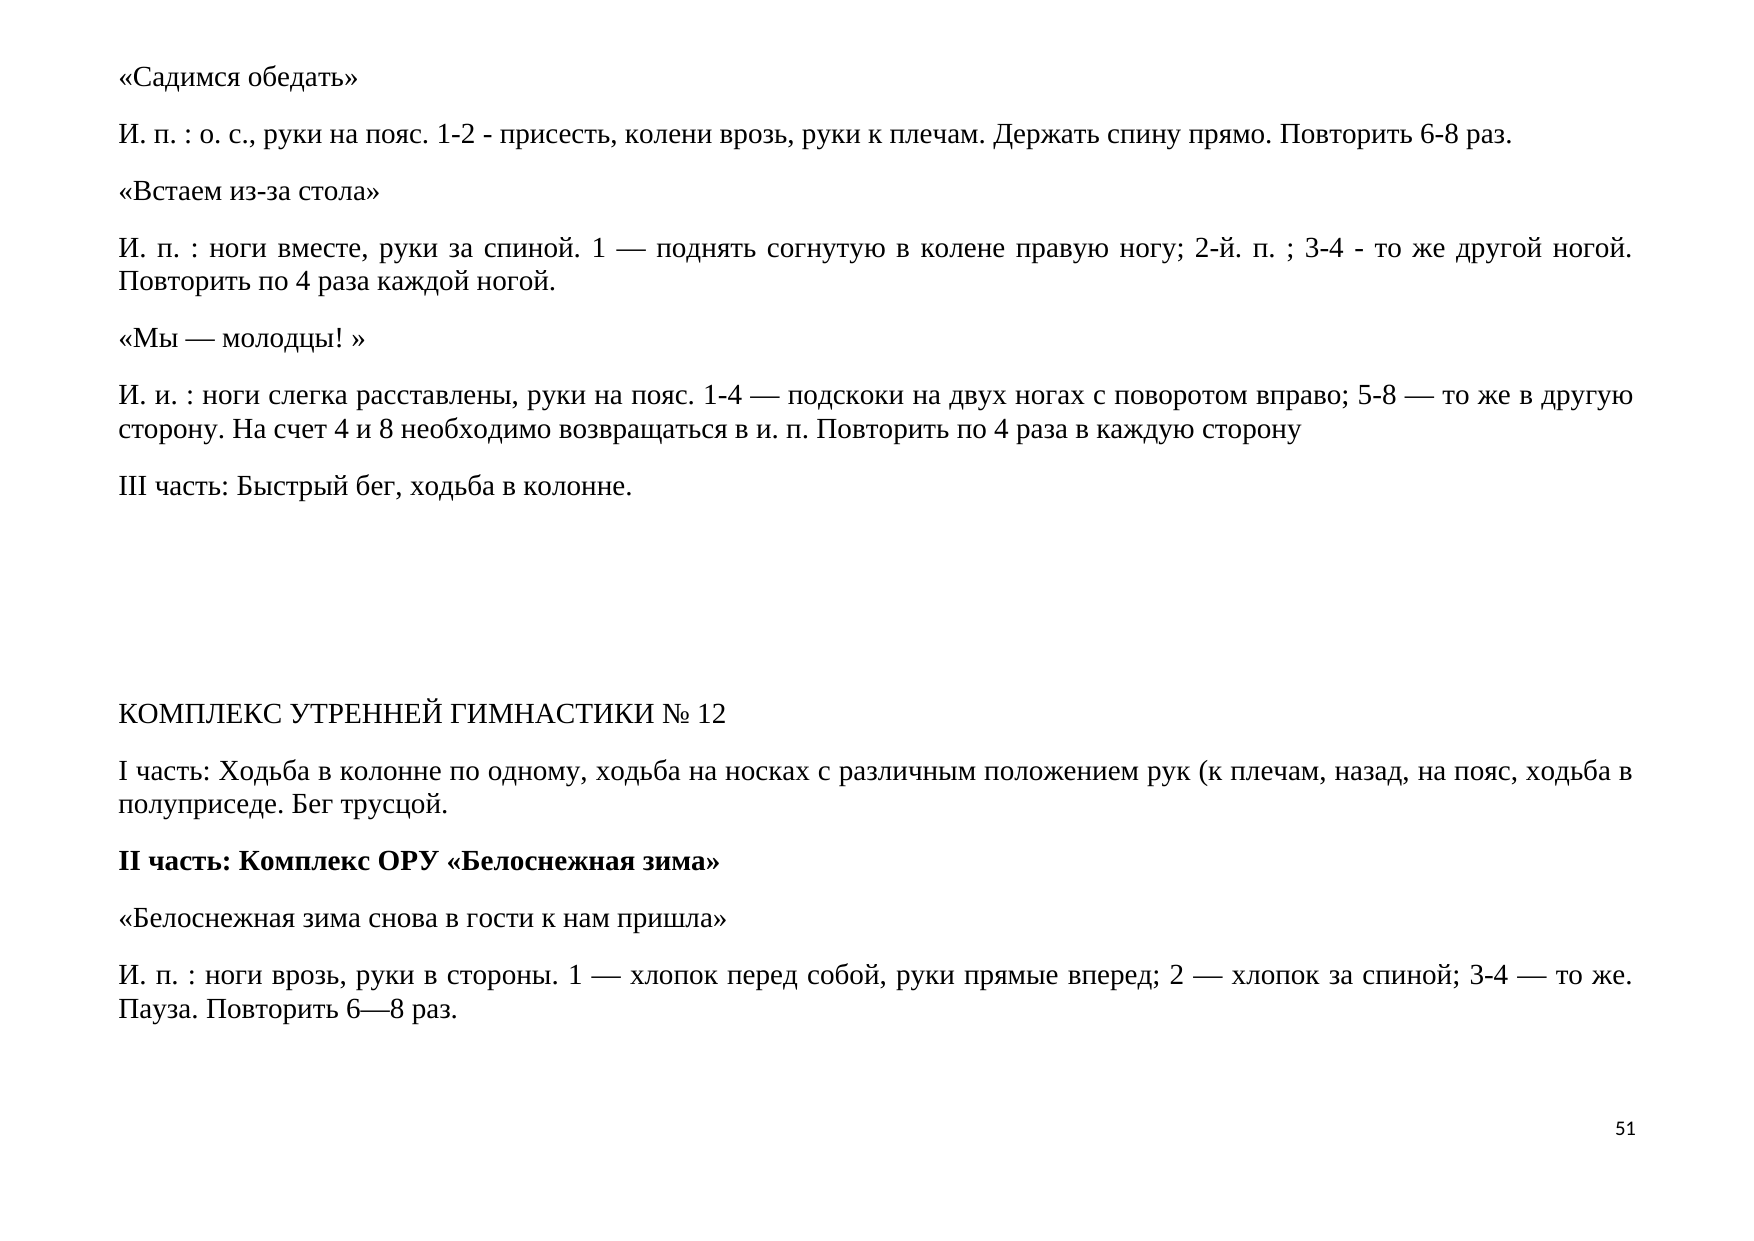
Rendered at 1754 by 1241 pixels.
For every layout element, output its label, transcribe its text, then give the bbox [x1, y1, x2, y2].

text «Садимся обедать» [118, 59, 1636, 93]
text И. п. : о. с., руки на пояс. 1-2 - присесть, колени врозь, руки к плечам. Держать спину прямо. Повторить 6-8 раз. [118, 116, 1636, 149]
text И. п. : ноги врозь, руки в стороны. 1 — хлопок перед собой, руки прямые вперед; 2 — хлопок за спиной; 3-4 — то же. Пауза. Повторить 6—8 раз. [118, 957, 1636, 1024]
text И. и. : ноги слегка расставлены, руки на пояс. 1-4 — подскоки на двух ногах с поворотом вправо; 5-8 — то же в другую сторону. На счет 4 и 8 необходимо возвращаться в и. п. Повторить по 4 раза в каждую сторону [118, 377, 1636, 444]
text «Мы — молодцы! » [118, 321, 1636, 354]
text И. п. : ноги вместе, руки за спиной. 1 — поднять согнутую в колене правую ногу; 2-й. п. ; 3-4 - то же другой ногой. Повторить по 4 раза каждой ногой. [118, 230, 1636, 297]
text III часть: Быстрый бег, ходьба в колонне. [118, 468, 1636, 502]
text «Белоснежная зима снова в гости к нам пришла» [118, 900, 1636, 934]
text КОМПЛЕКС УТРЕННЕЙ ГИМНАСТИКИ № 12 [118, 696, 1636, 729]
text II часть: Комплекс ОРУ «Белоснежная зима» [118, 843, 1636, 877]
text «Встаем из-за стола» [118, 173, 1636, 207]
text I часть: Ходьба в колонне по одному, ходьба на носках с различным положением рук (к плечам, назад, на пояс, ходьба в полуприседе. Бег трусцой. [118, 753, 1636, 820]
